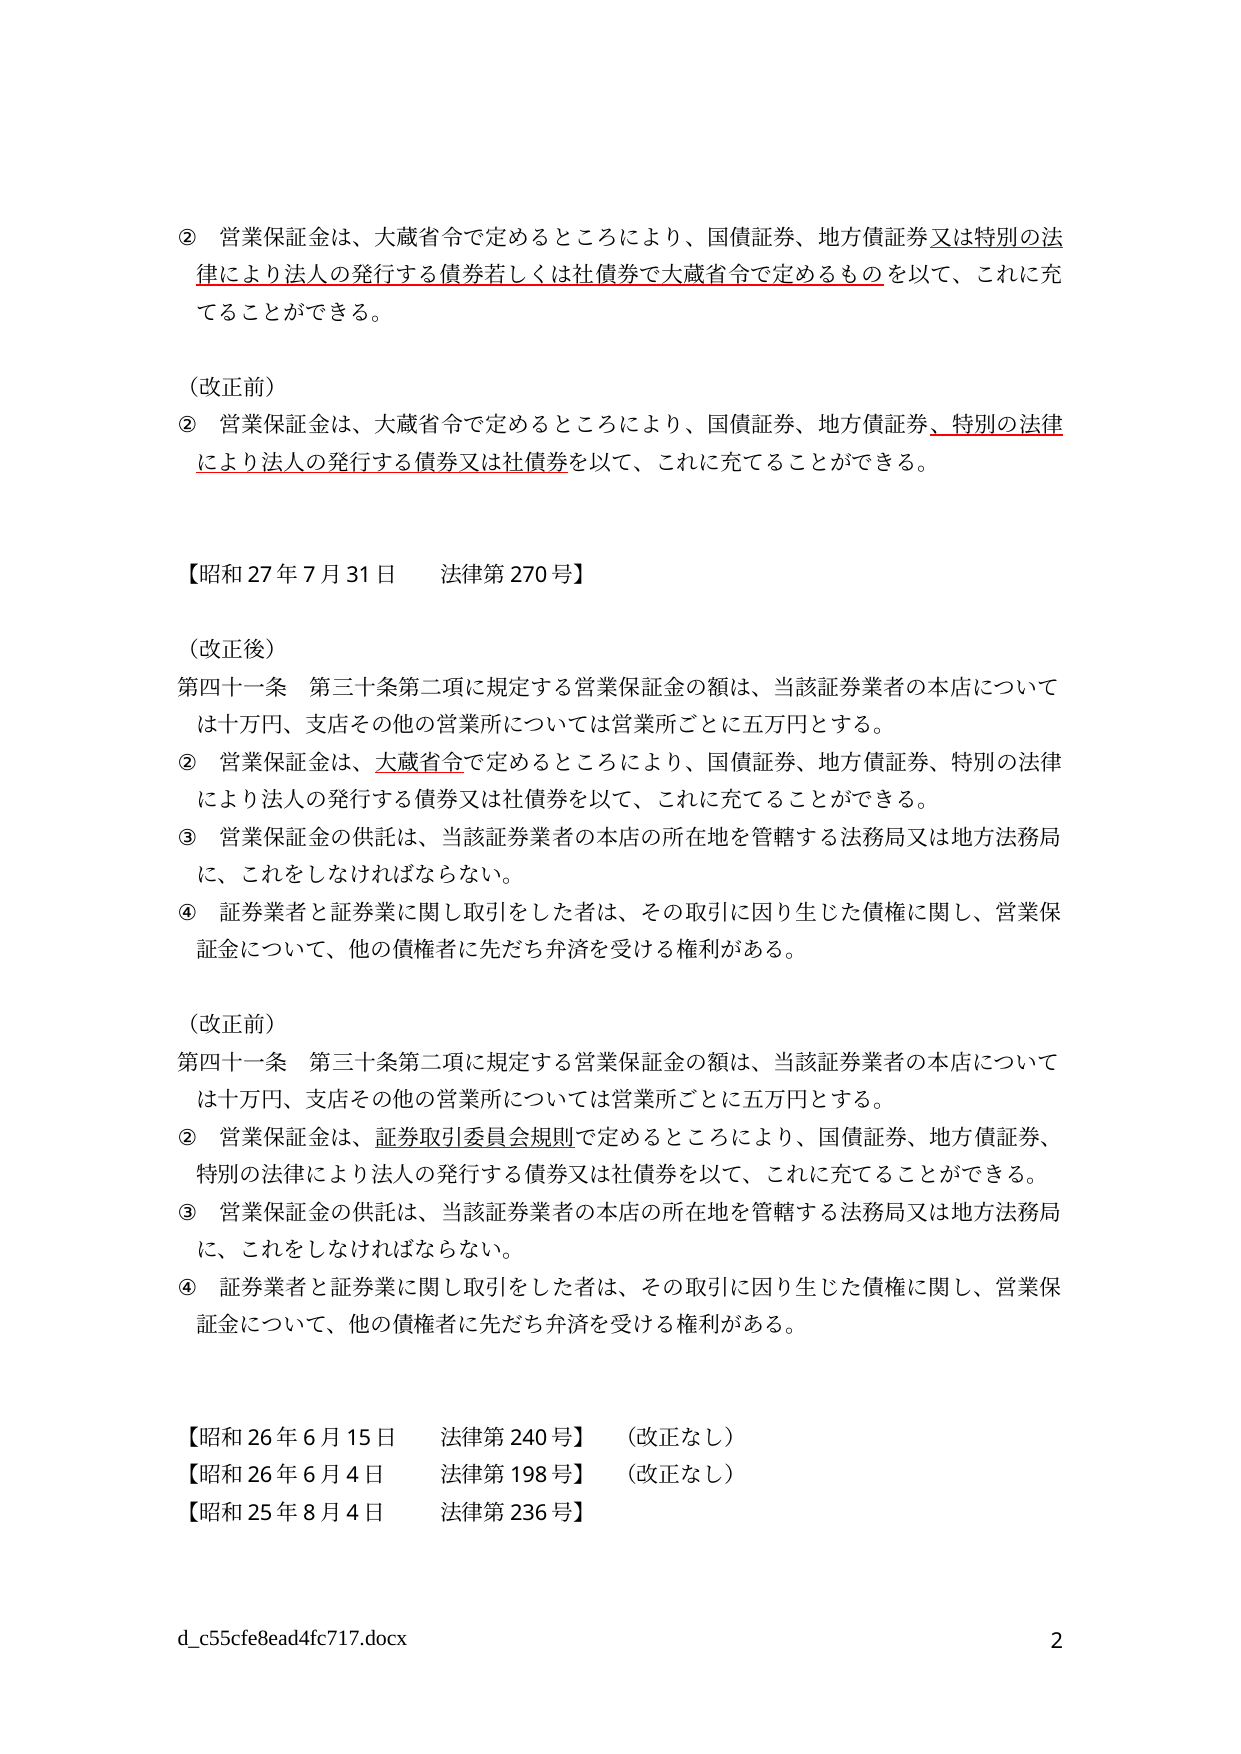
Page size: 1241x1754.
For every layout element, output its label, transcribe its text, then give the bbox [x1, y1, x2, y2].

text ② 営業保証金は、証券取引委員会規則で定めるところにより、国債証券、地方債証券、特別の法律により法人の発行する債券又は社債券を以て、これに充てることができる。 [177, 1117, 1063, 1192]
text 【昭和25年8月4日 法律第236号】 [177, 1492, 1063, 1529]
text ② 営業保証金は、大蔵省令で定めるところにより、国債証券、地方債証券、特別の法律により法人の発行する債券又は社債券を以て、これに充てることができる。 [177, 404, 1063, 479]
text ③ 営業保証金の供託は、当該証券業者の本店の所在地を管轄する法務局又は地方法務局に、これをしなければならない。 [177, 1192, 1063, 1267]
text 【昭和26年6月15日 法律第240号】 （改正なし） [177, 1417, 1063, 1454]
text ② 営業保証金は、大蔵省令で定めるところにより、国債証券、地方債証券、特別の法律により法人の発行する債券又は社債券を以て、これに充てることができる。 [177, 742, 1063, 817]
text 第四十一条 第三十条第二項に規定する営業保証金の額は、当該証券業者の本店については十万円、支店その他の営業所については営業所ごとに五万円とする。 [177, 667, 1063, 742]
text （改正後） [177, 629, 1063, 667]
text （改正前） [177, 367, 1063, 404]
text ④ 証券業者と証券業に関し取引をした者は、その取引に因り生じた債権に関し、営業保証金について、他の債権者に先だち弁済を受ける権利がある。 [177, 1267, 1063, 1342]
text ③ 営業保証金の供託は、当該証券業者の本店の所在地を管轄する法務局又は地方法務局に、これをしなければならない。 [177, 817, 1063, 892]
text ④ 証券業者と証券業に関し取引をした者は、その取引に因り生じた債権に関し、営業保証金について、他の債権者に先だち弁済を受ける権利がある。 [177, 892, 1063, 967]
text （改正前） [177, 1004, 1063, 1042]
text 【昭和27年7月31日 法律第270号】 [177, 554, 1063, 592]
text 第四十一条 第三十条第二項に規定する営業保証金の額は、当該証券業者の本店については十万円、支店その他の営業所については営業所ごとに五万円とする。 [177, 1042, 1063, 1117]
text 【昭和26年6月4日 法律第198号】 （改正なし） [177, 1454, 1063, 1492]
text ② 営業保証金は、大蔵省令で定めるところにより、国債証券、地方債証券又は特別の法律により法人の発行する債券若しくは社債券で大蔵省令で定めるものを以て、これに充てることができる。 [177, 217, 1063, 329]
